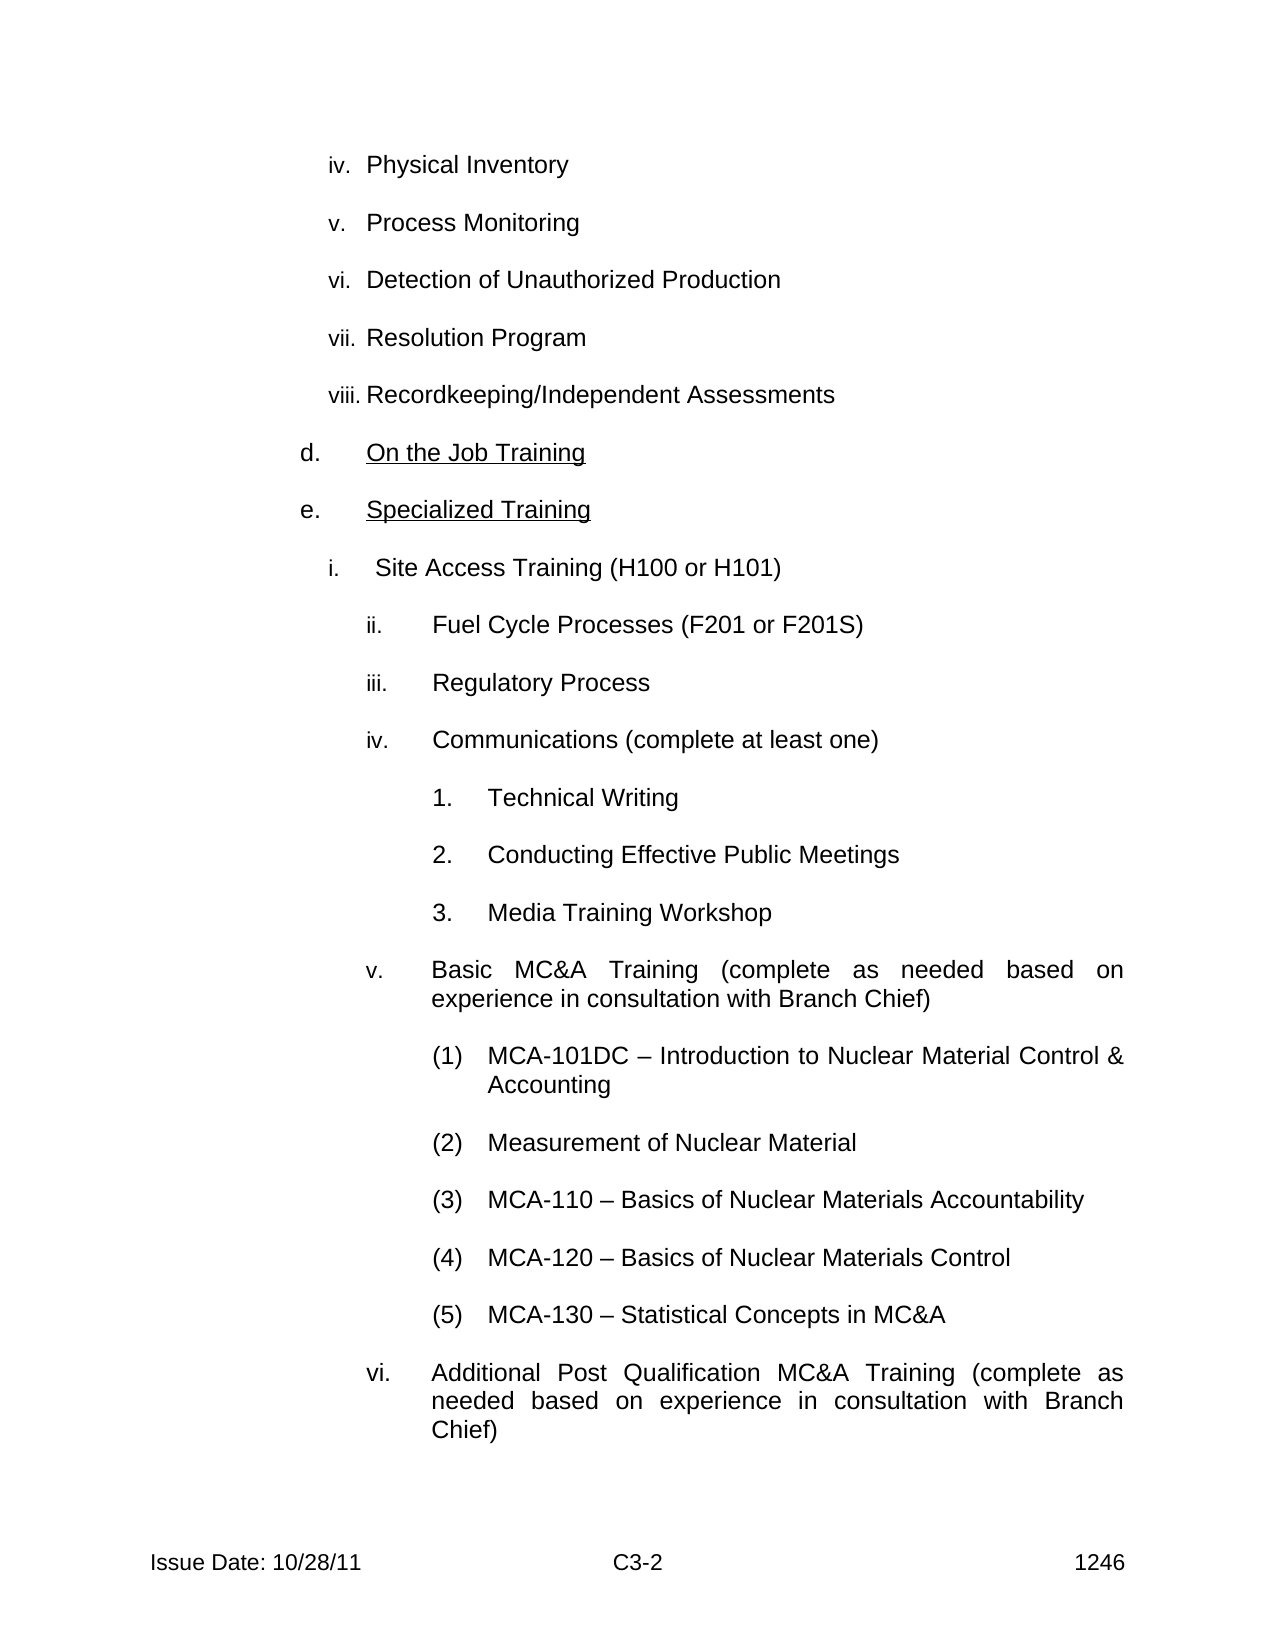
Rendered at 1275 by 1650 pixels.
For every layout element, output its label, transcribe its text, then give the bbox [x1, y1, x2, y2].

list Conducting Effective Public Meetings [432, 840, 1125, 869]
list Recordkeeping/Independent Assessments [150, 380, 1125, 409]
list Resolution Program [150, 322, 1125, 351]
list Measurement of Nuclear Material [432, 1127, 1125, 1156]
list MCA-120 – Basics of Nuclear Materials Control [432, 1242, 1125, 1271]
list Process Monitoring [150, 207, 1125, 236]
list MCA-130 – Statistical Concepts in MC&A [432, 1300, 1125, 1329]
list Physical Inventory [150, 150, 1125, 179]
list Media Training Workshop [432, 897, 1125, 926]
list Technical Writing [432, 782, 1125, 811]
list Regulatory Process [366, 667, 1125, 696]
list Site Access Training (H100 or H101) [150, 552, 1125, 581]
text d. On the Job Training [150, 437, 1125, 466]
list Communications (complete at least one) [366, 725, 1125, 754]
text vi. Additional Post Qualification MC&A Training (complete as needed based on experience in consultation with Branch Chief) [150, 1357, 1125, 1444]
list MCA-101DC – Introduction to Nuclear Material Control & Accounting [432, 1041, 1125, 1099]
list Detection of Unauthorized Production [150, 265, 1125, 294]
text e. Specialized Training [272, 495, 1125, 524]
list Fuel Cycle Processes (F201 or F201S) [366, 610, 1125, 639]
list MCA-110 – Basics of Nuclear Materials Accountability [432, 1185, 1125, 1214]
list Basic MC&A Training (complete as needed based on experience in consultation with Branch Chief) [366, 955, 1125, 1012]
